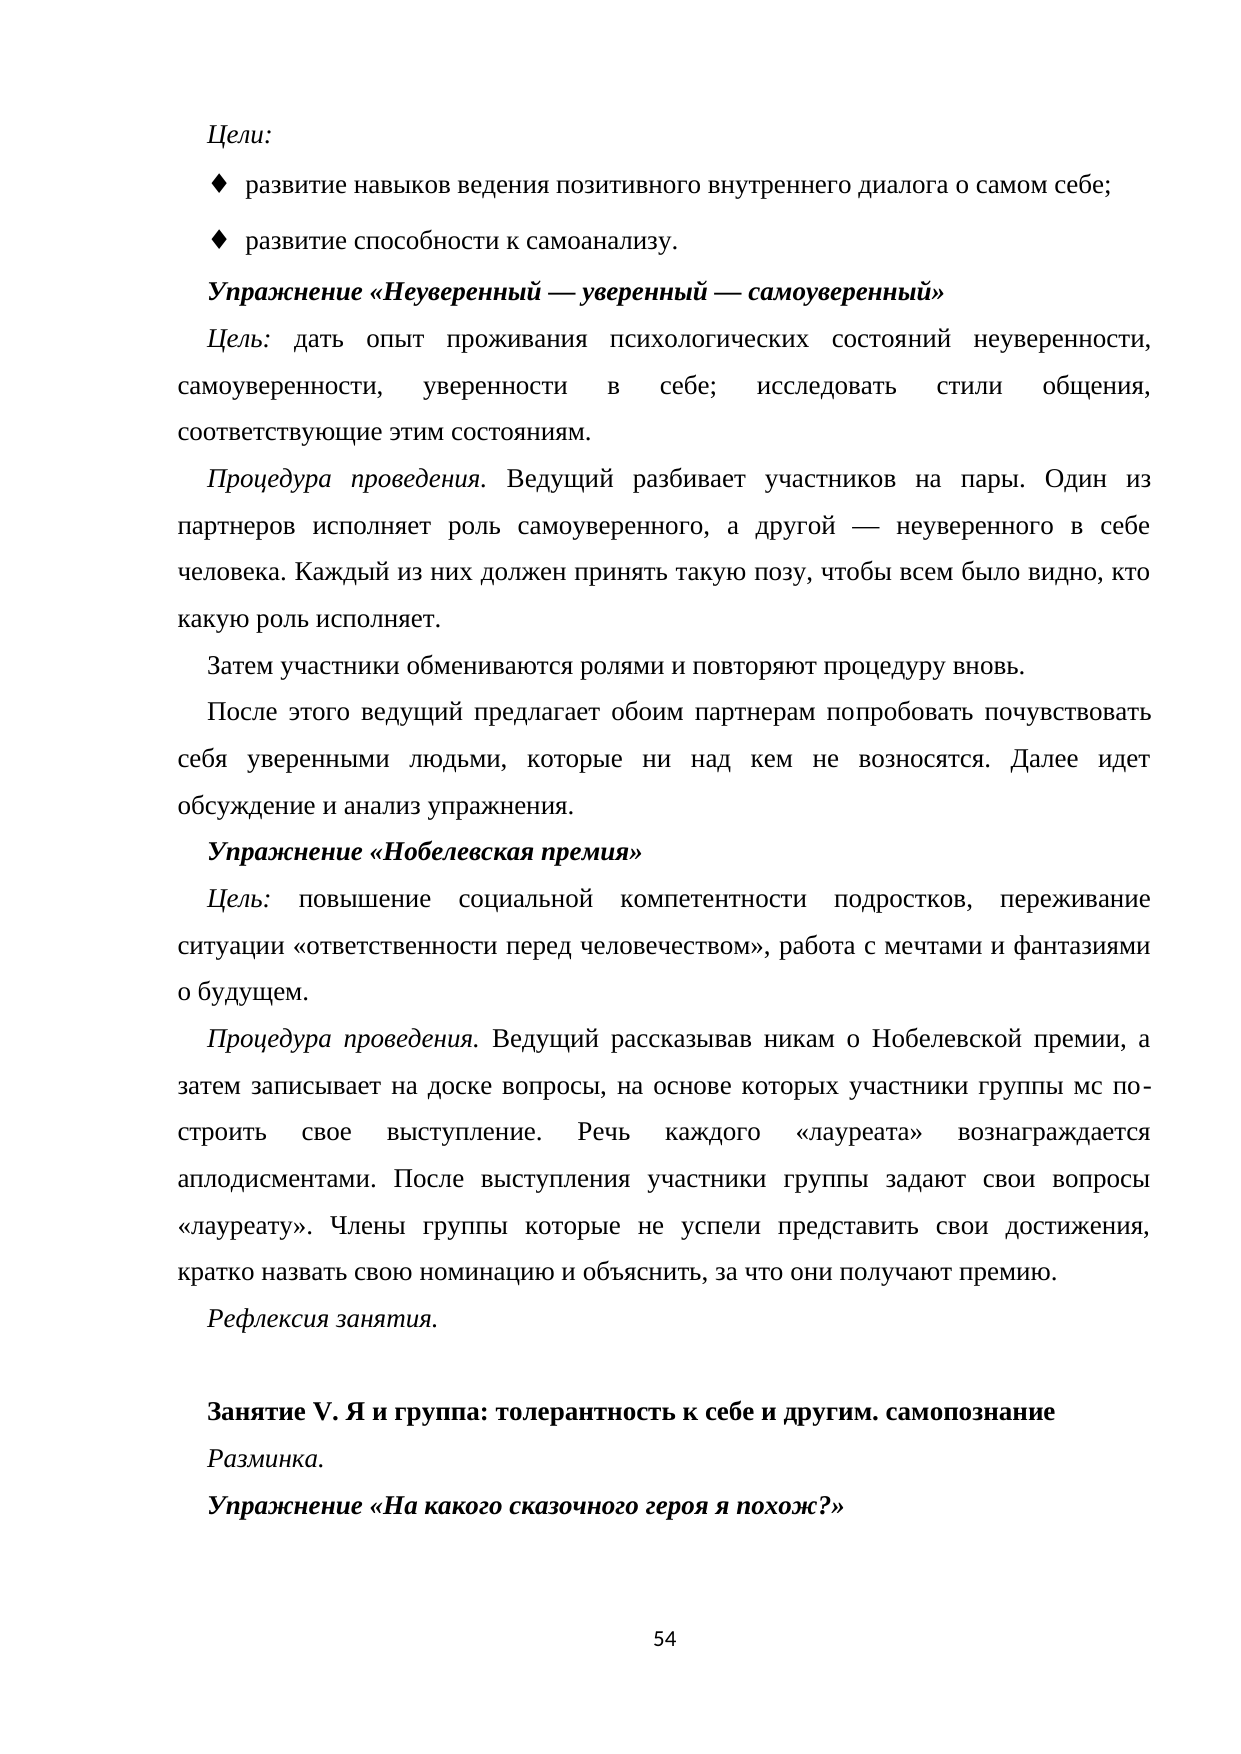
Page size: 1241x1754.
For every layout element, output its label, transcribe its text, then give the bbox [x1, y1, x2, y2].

text Цель: повышение социальной компетентности подростков, переживание ситуации «ответственности перед человечеством», работа с мечтами и фантазиями о будущем. [177, 882, 1152, 1007]
text Процедура проведения. Ведущий рассказывав никам о Нобелевской премии, а затем записывает на доске вопросы, на основе которых участники группы мс построить свое выступление. Речь каждого «лауреата» вознаграждается аплодисментами. После выступления участники группы задают свои вопросы «лауреату». Члены группы которые не успели представить свои достижения, кратко назвать свою номинацию и объяснить, за что они получают премию. [177, 1022, 1152, 1287]
list развитие навыков ведения позитивного внутреннего диалога о самом себе; [177, 165, 1152, 202]
text Рефлексия занятия. [177, 1302, 1152, 1333]
text Разминка. [177, 1442, 1152, 1473]
list развитие способности к самоанализу. [177, 220, 1152, 257]
text Цель: дать опыт проживания психологических состояний неуверенности, самоуверенности, уверенности в себе; исследовать стили общения, соответствующие этим состояниям. [177, 322, 1152, 447]
text Упражнение «Нобелевская премия» [177, 835, 1152, 867]
text Затем участники обмениваются ролями и повторяют процедуру вновь. [177, 649, 1152, 680]
text Процедура проведения. Ведущий разбивает участников на пары. Один из партнеров исполняет роль самоуверенного, а другой — неуверенного в себе человека. Каждый из них должен принять такую позу, чтобы всем было видно, кто какую роль исполняет. [177, 462, 1152, 633]
text Упражнение «На какого сказочного героя я похож?» [177, 1489, 1152, 1520]
text Цели: [177, 118, 1152, 149]
list После этого ведущий предлагает обоим партнерам попробовать почувствовать себя уверенными людьми, которые ни над кем не возносятся. Далее идет обсуждение и анализ упражнения. [177, 695, 1152, 820]
text Упражнение «Неуверенный — уверенный — самоуверенный» [177, 275, 1152, 307]
text Занятие V. Я и группа: толерантность к себе и другим. самопознание [177, 1395, 1152, 1427]
